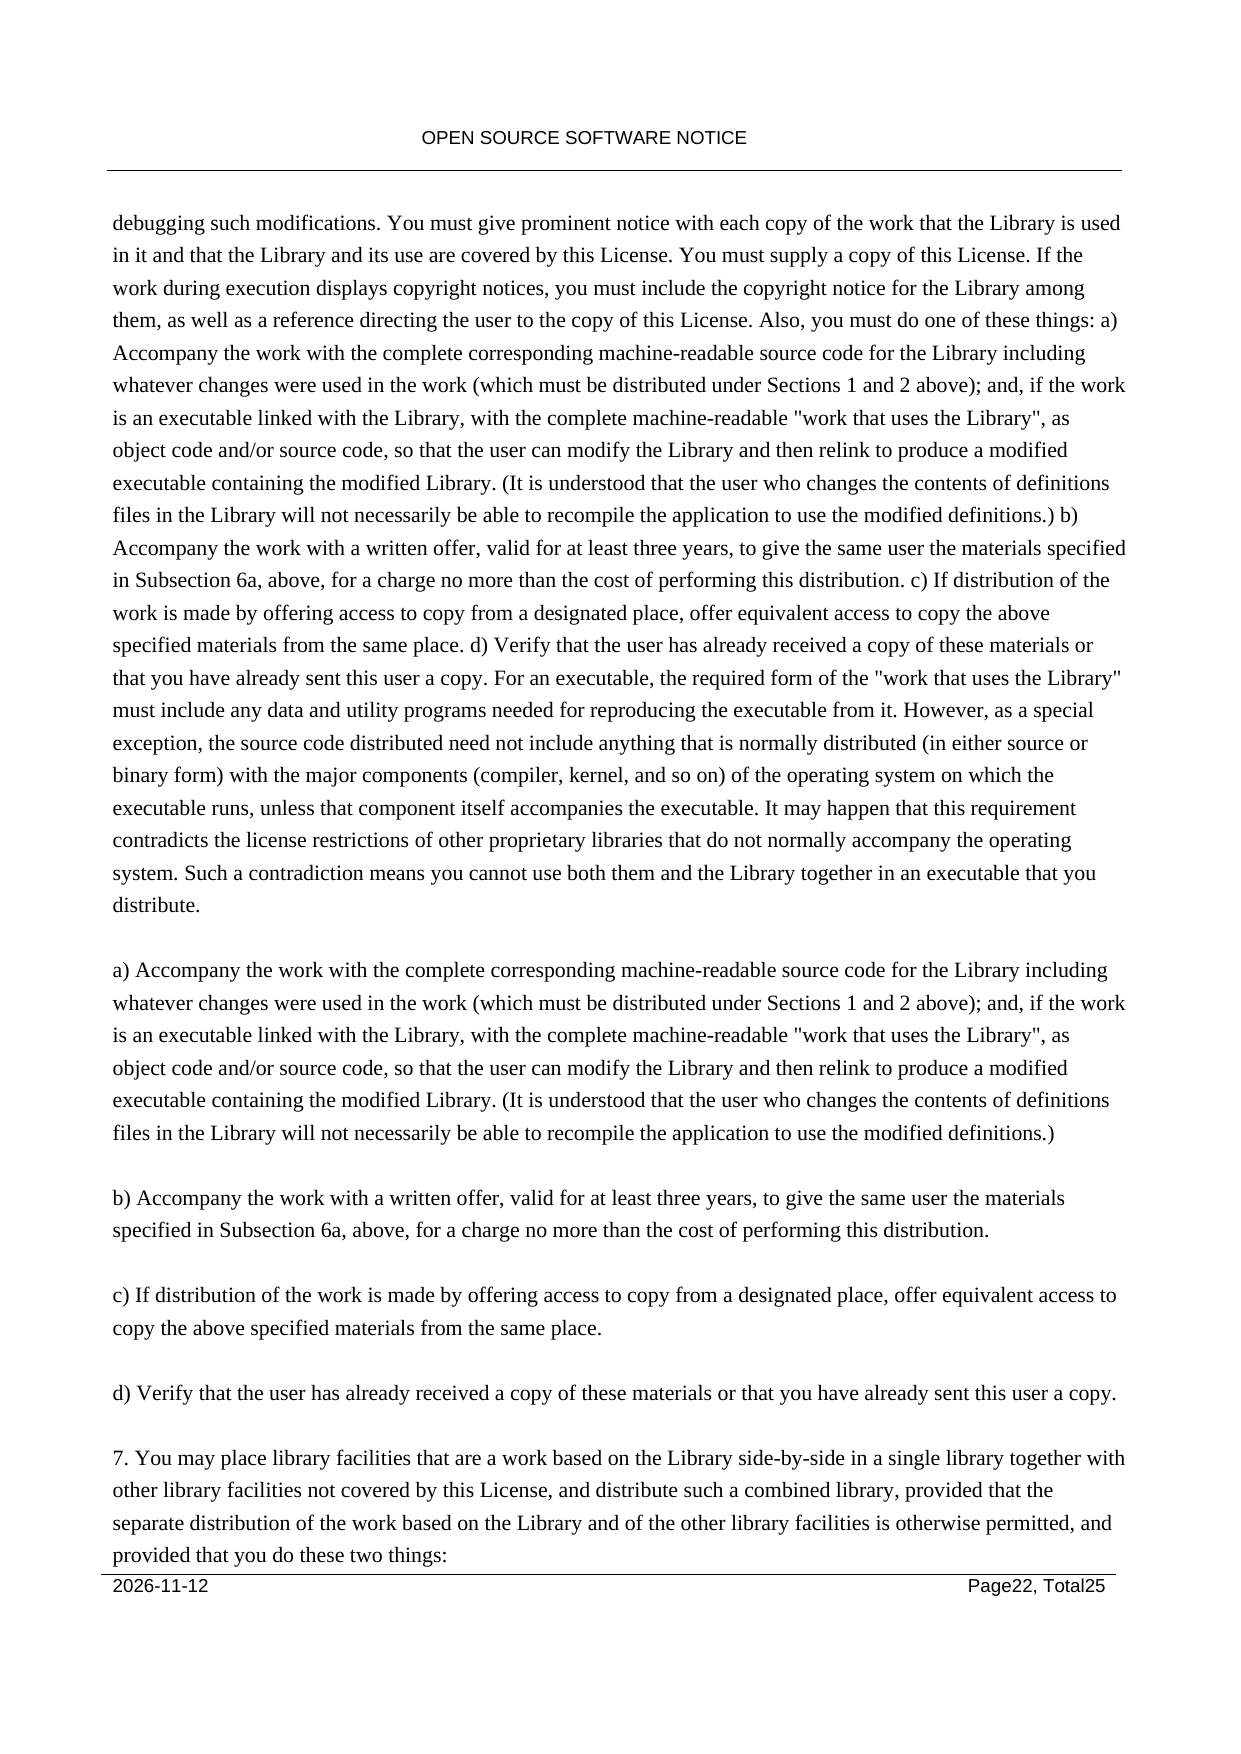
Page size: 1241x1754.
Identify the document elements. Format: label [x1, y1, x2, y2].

text [112, 206, 1128, 1571]
